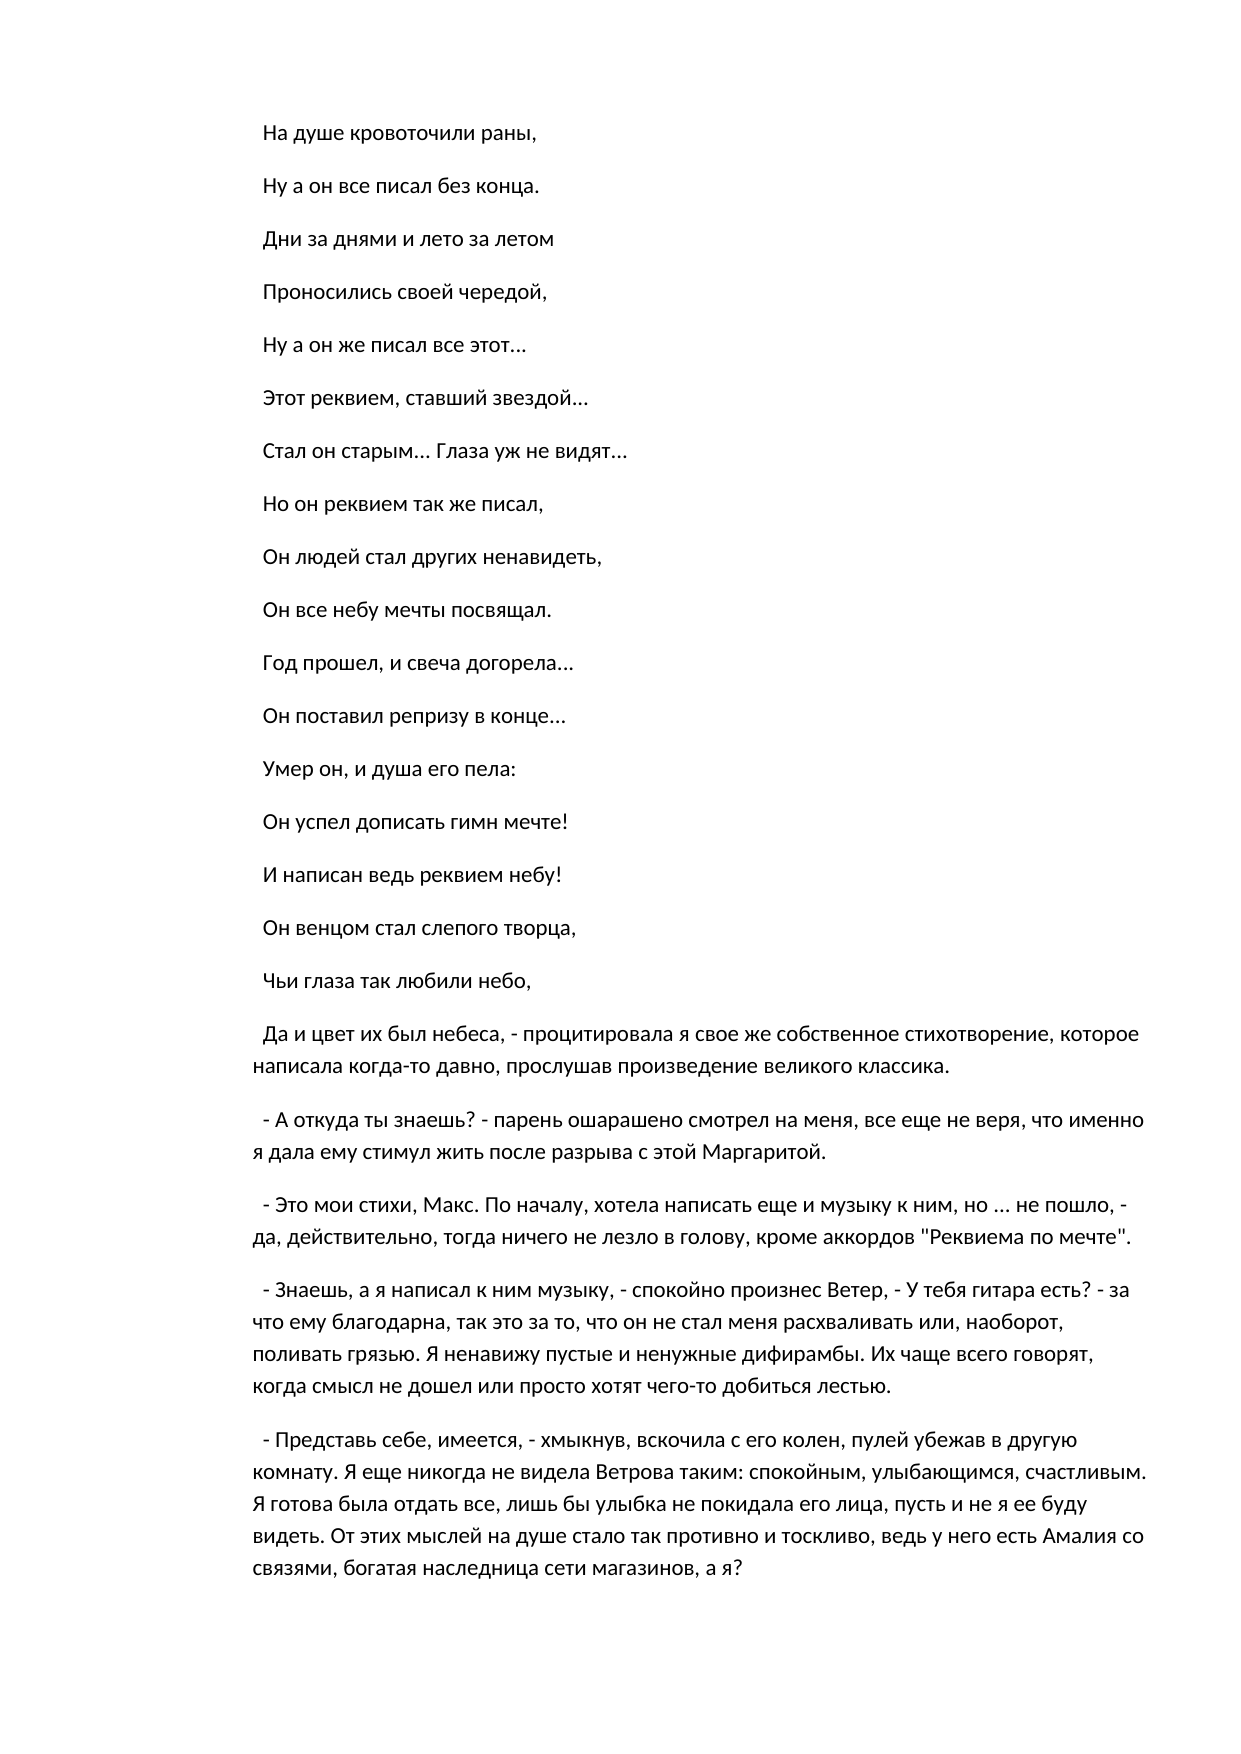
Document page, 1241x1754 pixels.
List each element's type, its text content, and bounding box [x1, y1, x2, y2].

text На душе кровоточили раны, [252, 118, 1152, 146]
text Да и цвет их был небеса, - процитировала я свое же собственное стихотворение, которое написала когда-то давно, прослушав произведение великого классика. [252, 1019, 1152, 1080]
text Он людей стал других ненавидеть, [252, 542, 1152, 570]
text Он успел дописать гимн мечте! [252, 807, 1152, 835]
text - Представь себе, имеется, - хмыкнув, вскочила с его колен, пулей убежав в другую комнату. Я еще никогда не видела Ветрова таким: спокойным, улыбающимся, счастливым. Я готова была отдать все, лишь бы улыбка не покидала его лица, пусть и не я ее буду видеть. От этих мыслей на душе стало так противно и тоскливо, ведь у него есть Амалия со связями, богатая наследница сети магазинов, а я? [252, 1425, 1152, 1581]
text Ну а он же писал все этот... [252, 330, 1152, 358]
text Год прошел, и свеча догорела... [252, 648, 1152, 676]
text Дни за днями и лето за летом [252, 224, 1152, 252]
text - Знаешь, а я написал к ним музыку, - спокойно произнес Ветер, - У тебя гитара есть? - за что ему благодарна, так это за то, что он не стал меня расхваливать или, наоборот, поливать грязью. Я ненавижу пустые и ненужные дифирамбы. Их чаще всего говорят, когда смысл не дошел или просто хотят чего-то добиться лестью. [252, 1275, 1152, 1400]
text Ну а он все писал без конца. [252, 171, 1152, 199]
text Стал он старым... Глаза уж не видят... [252, 436, 1152, 464]
text Проносились своей чередой, [252, 277, 1152, 305]
text Чьи глаза так любили небо, [252, 966, 1152, 994]
text Он венцом стал слепого творца, [252, 913, 1152, 941]
text Умер он, и душа его пела: [252, 754, 1152, 782]
text - А откуда ты знаешь? - парень ошарашено смотрел на меня, все еще не веря, что именно я дала ему стимул жить после разрыва с этой Маргаритой. [252, 1105, 1152, 1165]
text Он все небу мечты посвящал. [252, 595, 1152, 623]
text И написан ведь реквием небу! [252, 860, 1152, 888]
text Этот реквием, ставший звездой... [252, 383, 1152, 411]
text Но он реквием так же писал, [252, 489, 1152, 517]
text Он поставил репризу в конце... [252, 701, 1152, 729]
text - Это мои стихи, Макс. По началу, хотела написать еще и музыку к ним, но ... не пошло, - да, действительно, тогда ничего не лезло в голову, кроме аккордов "Реквиема по мечте". [252, 1190, 1152, 1250]
